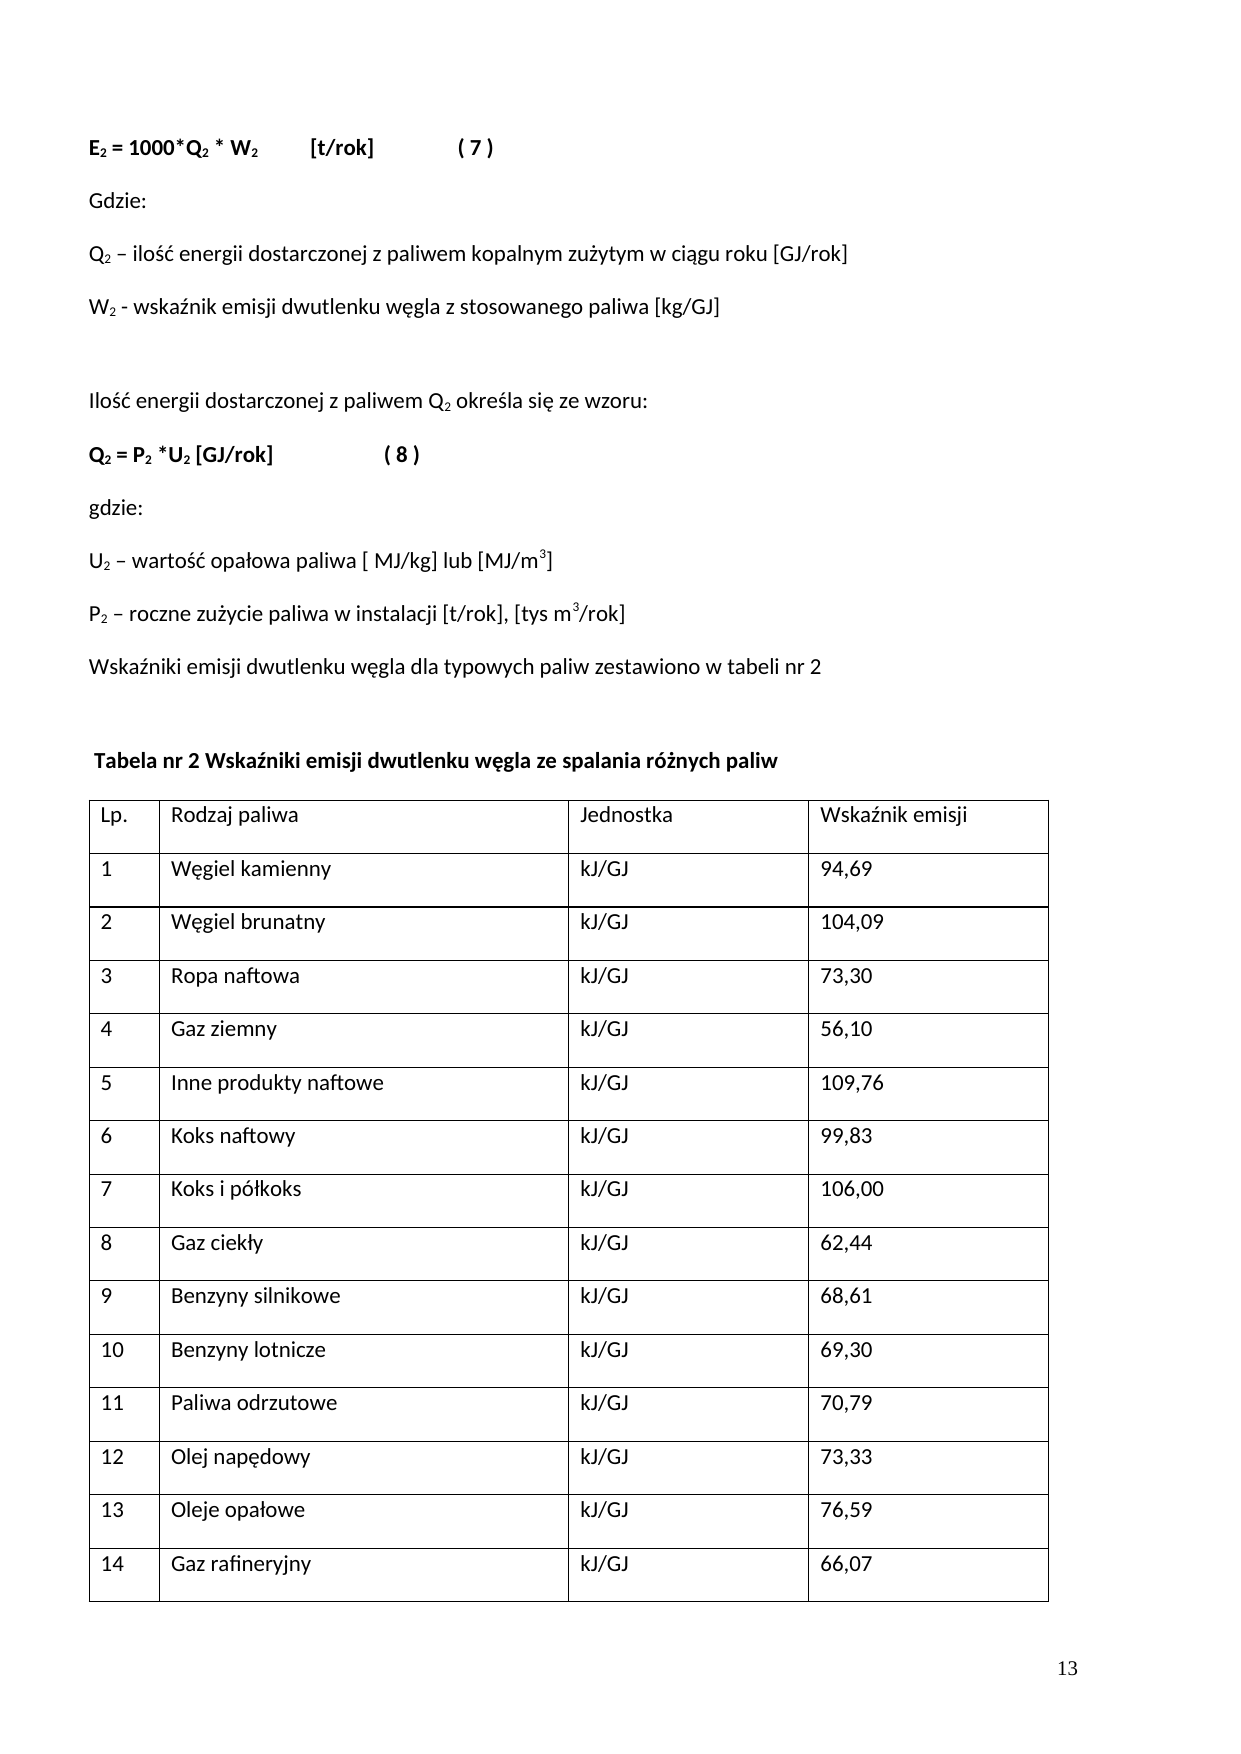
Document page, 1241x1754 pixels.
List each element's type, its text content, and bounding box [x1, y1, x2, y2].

table_cell kJ/GJ [569, 908, 808, 960]
table_cell kJ/GJ [569, 1014, 808, 1067]
table_cell 69,30 [809, 1335, 1048, 1387]
table_cell kJ/GJ [569, 961, 808, 1013]
table_cell 73,33 [809, 1442, 1048, 1494]
table_cell kJ/GJ [569, 854, 808, 906]
table_cell Węgiel kamienny [160, 854, 568, 906]
table_cell kJ/GJ [569, 1228, 808, 1280]
table_header Jednostka [569, 801, 808, 853]
table_header Rodzaj paliwa [160, 801, 568, 853]
table_cell 8 [90, 1228, 159, 1280]
table_cell 3 [90, 961, 159, 1013]
table_cell kJ/GJ [569, 1335, 808, 1387]
table_cell 4 [90, 1014, 159, 1067]
text Q2 = P2 *U2 [GJ/rok] ( 8 ) [89, 440, 1078, 468]
table_cell kJ/GJ [569, 1442, 808, 1494]
table_cell 12 [90, 1442, 159, 1494]
table_cell Gaz ziemny [160, 1014, 568, 1067]
table_cell 10 [90, 1335, 159, 1387]
table_header Lp. [90, 801, 159, 853]
table_cell Gaz ciekły [160, 1228, 568, 1280]
table_cell Inne produkty naftowe [160, 1068, 568, 1120]
table_cell 6 [90, 1121, 159, 1173]
table_cell Benzyny silnikowe [160, 1281, 568, 1334]
table_cell Koks naftowy [160, 1121, 568, 1173]
table_cell 66,07 [809, 1549, 1048, 1601]
table_cell kJ/GJ [569, 1388, 808, 1441]
table_cell 7 [90, 1175, 159, 1227]
table_cell 68,61 [809, 1281, 1048, 1334]
table_cell 13 [90, 1495, 159, 1548]
text Q2 – ilość energii dostarczonej z paliwem kopalnym zużytym w ciągu roku [GJ/rok] [89, 239, 1078, 267]
text Gdzie: [89, 186, 1078, 214]
table_cell Oleje opałowe [160, 1495, 568, 1548]
table_cell kJ/GJ [569, 1121, 808, 1173]
text Wskaźniki emisji dwutlenku węgla dla typowych paliw zestawiono w tabeli nr 2 [89, 652, 1078, 680]
text U2 – wartość opałowa paliwa [ MJ/kg] lub [MJ/m3] [89, 546, 1078, 574]
table_cell 94,69 [809, 854, 1048, 906]
table_cell 70,79 [809, 1388, 1048, 1441]
table_cell 99,83 [809, 1121, 1048, 1173]
table_cell Ropa naftowa [160, 961, 568, 1013]
table_cell 62,44 [809, 1228, 1048, 1280]
table_cell 104,09 [809, 908, 1048, 960]
table_cell kJ/GJ [569, 1549, 808, 1601]
table_cell Olej napędowy [160, 1442, 568, 1494]
table_cell Węgiel brunatny [160, 908, 568, 960]
table_cell 2 [90, 908, 159, 960]
table_cell 11 [90, 1388, 159, 1441]
table_cell 56,10 [809, 1014, 1048, 1067]
table_cell Koks i półkoks [160, 1175, 568, 1227]
text Ilość energii dostarczonej z paliwem Q2 określa się ze wzoru: [89, 387, 1078, 415]
table_cell kJ/GJ [569, 1068, 808, 1120]
table_header Wskaźnik emisji [809, 801, 1048, 853]
table_cell 9 [90, 1281, 159, 1334]
table_cell 109,76 [809, 1068, 1048, 1120]
text E2 = 1000*Q2 * W2 [t/rok] ( 7 ) [89, 133, 1078, 161]
table_cell kJ/GJ [569, 1281, 808, 1334]
text W2 - wskaźnik emisji dwutlenku węgla z stosowanego paliwa [kg/GJ] [89, 292, 1078, 320]
table_cell Benzyny lotnicze [160, 1335, 568, 1387]
table_cell 14 [90, 1549, 159, 1601]
table_cell kJ/GJ [569, 1175, 808, 1227]
table_cell 73,30 [809, 961, 1048, 1013]
table_cell 76,59 [809, 1495, 1048, 1548]
table_cell 1 [90, 854, 159, 906]
text gdzie: [89, 493, 1078, 521]
table_cell kJ/GJ [569, 1495, 808, 1548]
table_cell Gaz rafineryjny [160, 1549, 568, 1601]
text P2 – roczne zużycie paliwa w instalacji [t/rok], [tys m3/rok] [89, 599, 1078, 627]
text Tabela nr 2 Wskaźniki emisji dwutlenku węgla ze spalania różnych paliw [89, 746, 1078, 774]
table_cell 106,00 [809, 1175, 1048, 1227]
table_cell Paliwa odrzutowe [160, 1388, 568, 1441]
table_cell 5 [90, 1068, 159, 1120]
